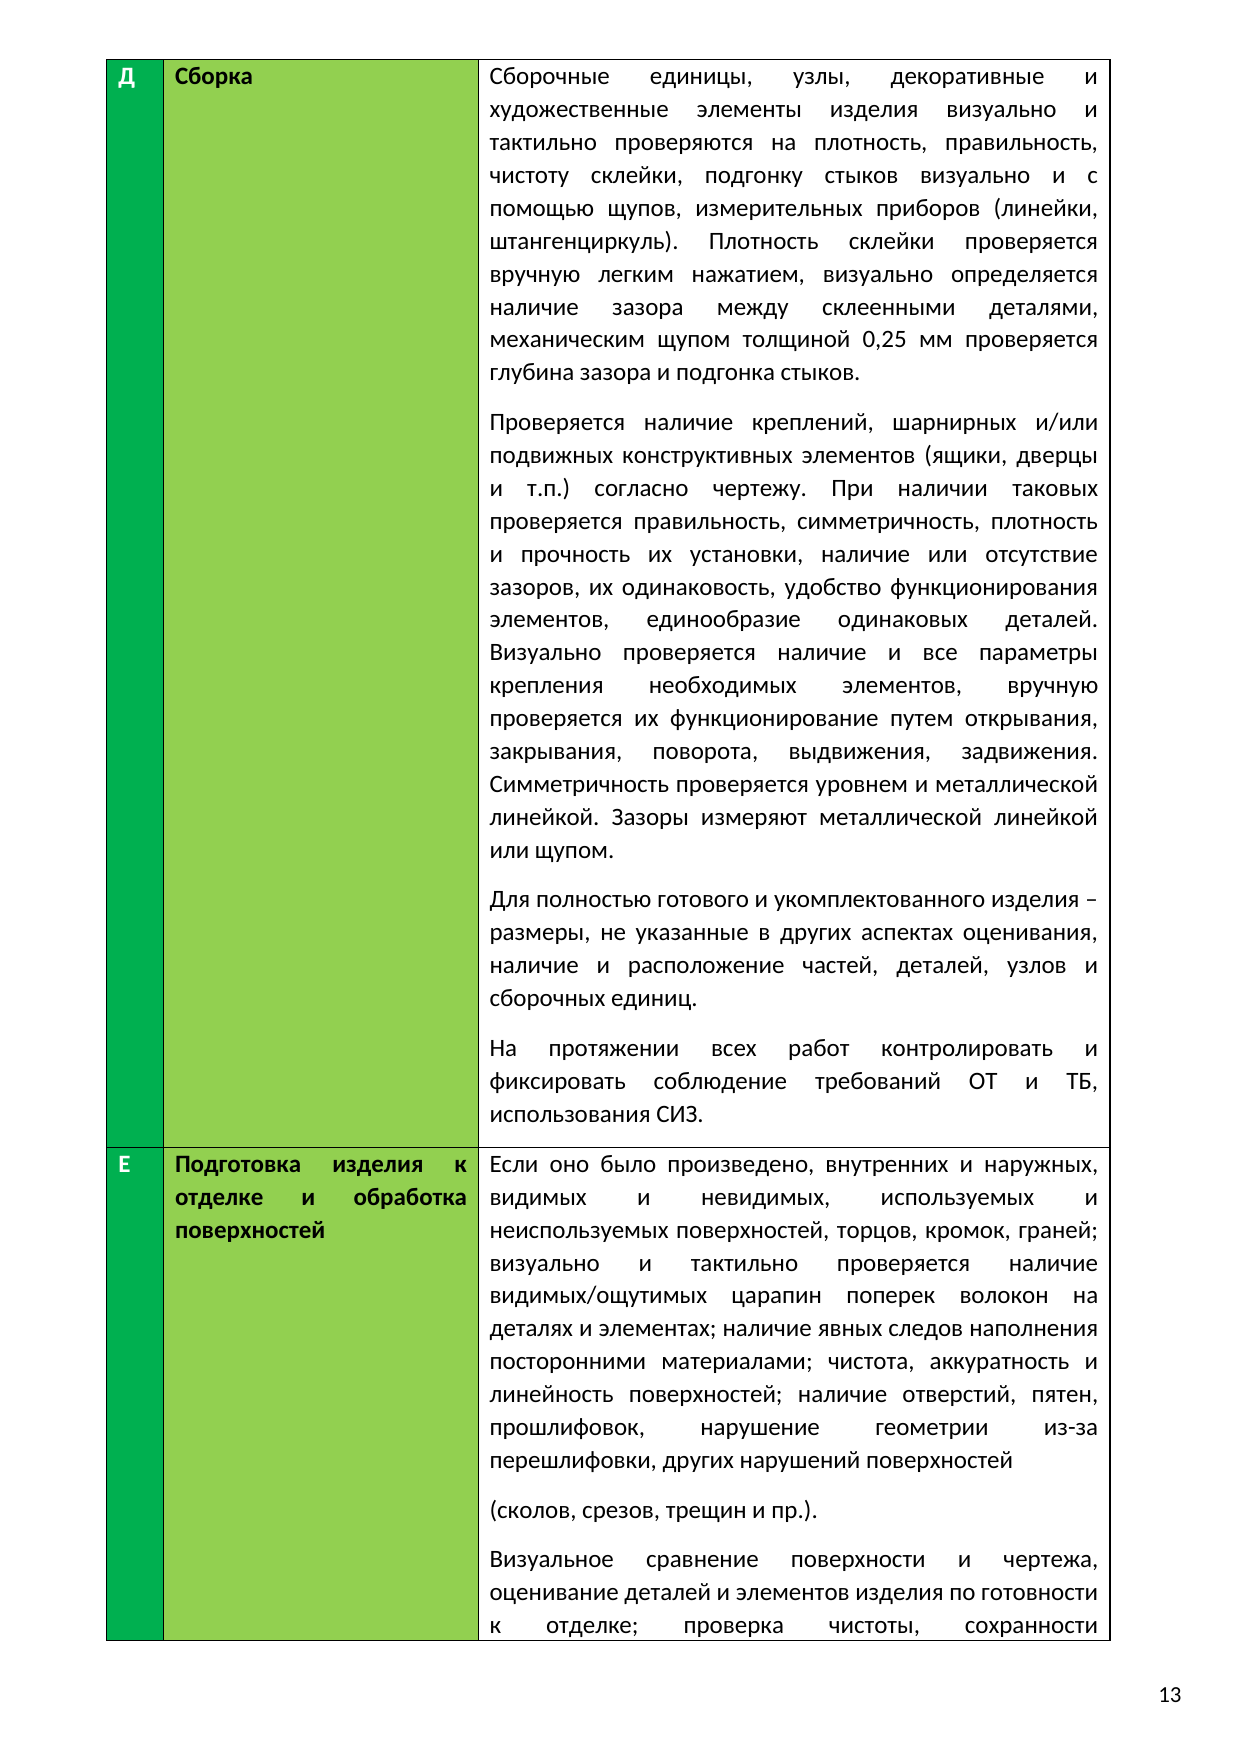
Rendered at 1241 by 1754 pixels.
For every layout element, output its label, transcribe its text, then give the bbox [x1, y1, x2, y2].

table_cell Сборочные единицы, узлы, декоративные и художественные элементы изделия визуально и тактильно проверяются на плотность, правильность, чистоту склейки, подгонку стыков визуально и с помощью щупов, измерительных приборов (линейки, штангенциркуль). Плотность склейки проверяется вручную легким нажатием, визуально определяется наличие зазора между склеенными деталями, механическим щупом толщиной 0,25 мм проверяется глубина зазора и подгонка стыков. Проверяется наличие креплений, шарнирных и/или подвижных конструктивных элементов (ящики, дверцы и т.п.) согласно чертежу. При наличии таковых проверяется правильность, симметричность, плотность и прочность их установки, наличие или отсутствие зазоров, их одинаковость, удобство функционирования элементов, единообразие одинаковых деталей. Визуально проверяется наличие и все параметры крепления необходимых элементов, вручную проверяется их функционирование путем открывания, закрывания, поворота, выдвижения, задвижения. Симметричность проверяется уровнем и металлической линейкой. Зазоры измеряют металлической линейкой или щупом. Для полностью готового и укомплектованного изделия – размеры, не указанные в других аспектах оценивания, наличие и расположение частей, деталей, узлов и сборочных единиц. На протяжении всех работ контролировать и фиксировать соблюдение требований ОТ и ТБ, использования СИЗ. [479, 60, 1109, 1147]
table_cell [479, 1148, 1109, 1640]
table_cell Сборка [164, 60, 478, 1147]
table_cell Е [107, 1148, 163, 1640]
table_cell Д [107, 60, 163, 1147]
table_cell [164, 1148, 478, 1640]
